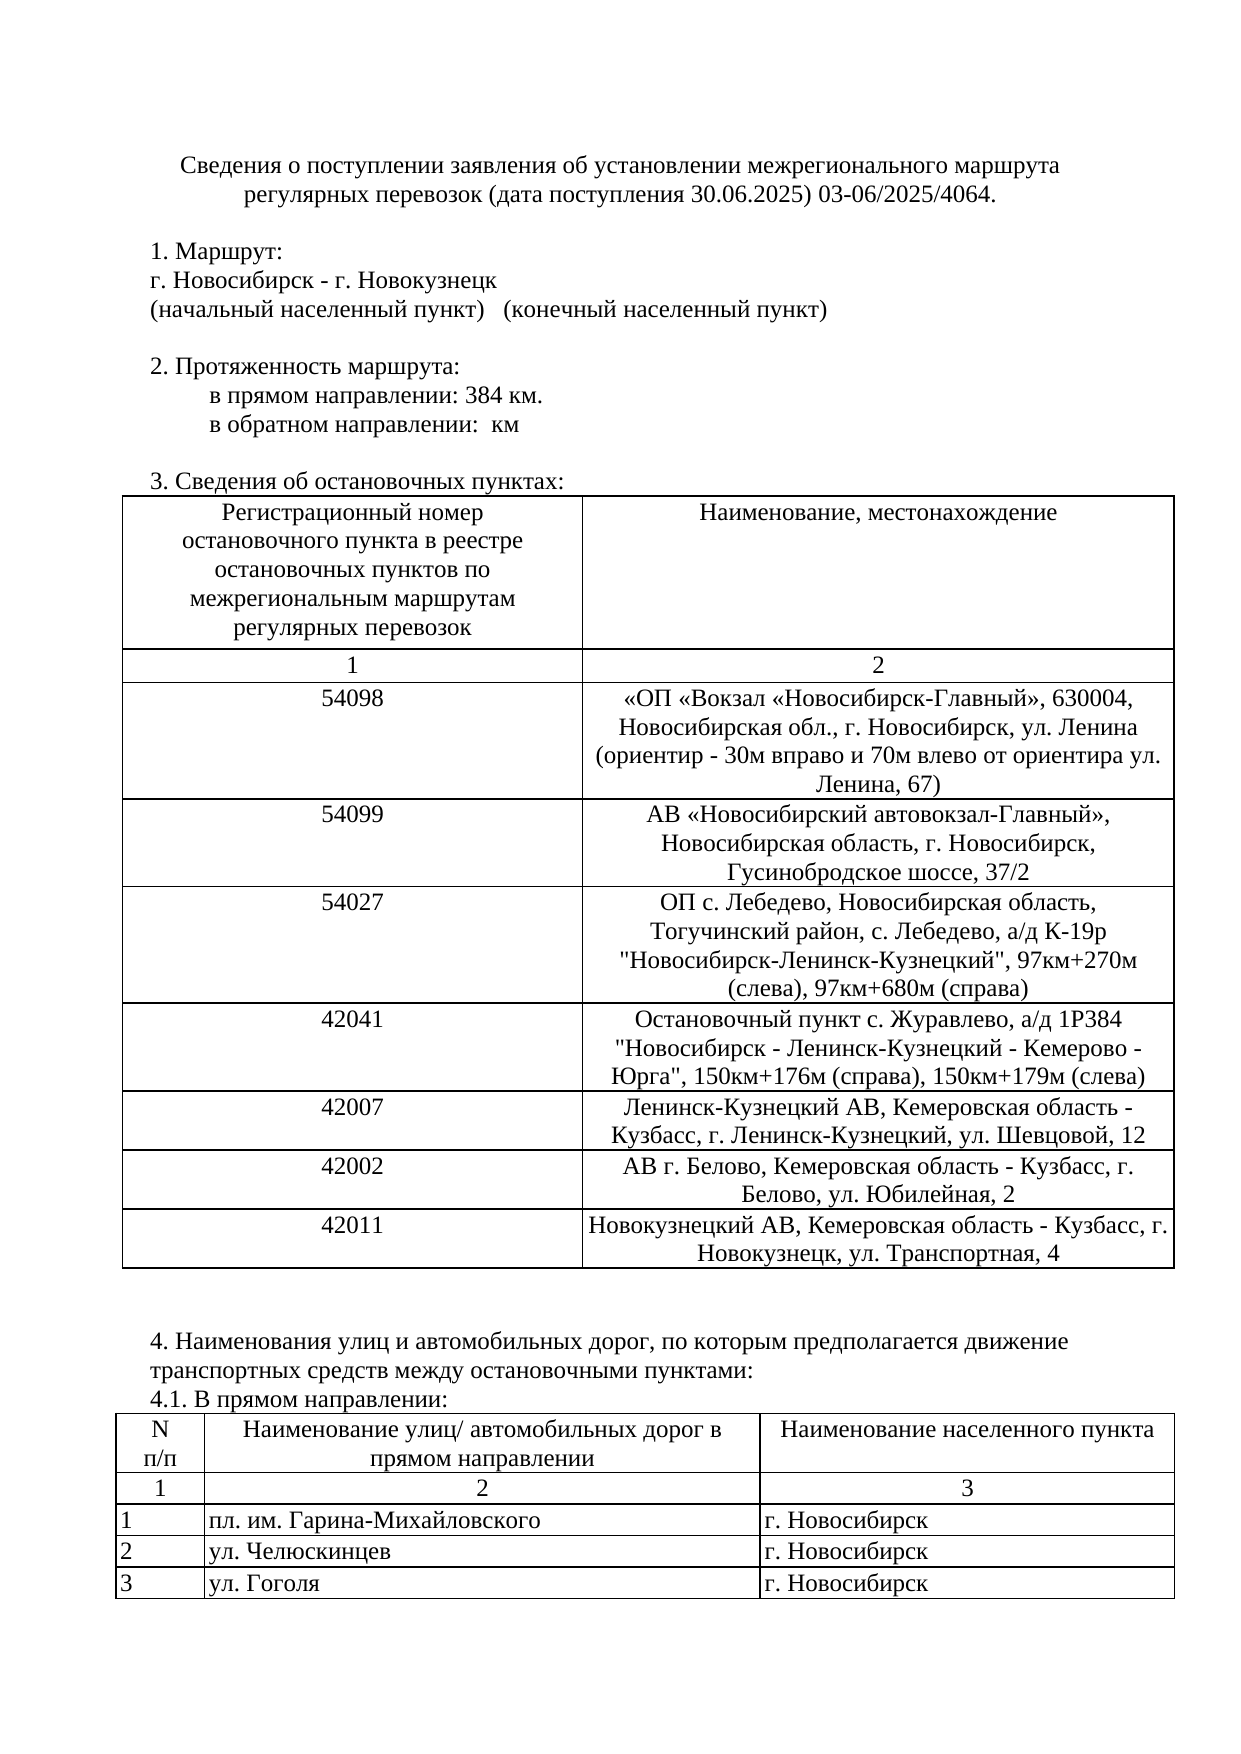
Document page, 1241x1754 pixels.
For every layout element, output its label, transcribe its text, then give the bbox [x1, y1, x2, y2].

table_cell 42011 [123, 1210, 582, 1267]
table_cell ул. Челюскинцев [205, 1536, 759, 1566]
table_cell ОП с. Лебедево, Новосибирская область, Тогучинский район, с. Лебедево, а/д К-19р "Новосибирск-Ленинск-Кузнецкий", 97км+270м (слева), 97км+680м (справа) [583, 887, 1173, 1002]
text 4. Наименования улиц и автомобильных дорог, по которым предполагается движение транспортных средств между остановочными пунктами: [150, 1326, 1090, 1384]
table_cell Ленинск-Кузнецкий АВ, Кемеровская область - Кузбасс, г. Ленинск-Кузнецкий, ул. Шевцовой, 12 [583, 1092, 1173, 1149]
table_cell «ОП «Вокзал «Новосибирск-Главный», 630004, Новосибирская обл., г. Новосибирск, ул. Ленина (ориентир - 30м вправо и 70м влево от ориентира ул. Ленина, 67) [583, 683, 1173, 798]
table_cell АВ «Новосибирский автовокзал-Главный», Новосибирская область, г. Новосибирск, Гусинобродское шоссе, 37/2 [583, 800, 1173, 886]
table_cell Остановочный пункт с. Журавлево, а/д 1Р384 "Новосибирск - Ленинск-Кузнецкий - Кемерово - Юрга", 150км+176м (справа), 150км+179м (слева) [583, 1004, 1173, 1090]
table_cell 54027 [123, 887, 582, 1002]
table_cell 2 [205, 1473, 759, 1503]
table_cell 1 [117, 1505, 204, 1534]
table_cell 3 [761, 1473, 1174, 1503]
table_cell 1 [123, 650, 582, 681]
table_cell ул. Гоголя [205, 1568, 759, 1597]
text в обратном направлении: км [150, 409, 1090, 437]
table_cell 42041 [123, 1004, 582, 1090]
table_cell 2 [117, 1536, 204, 1566]
table_cell г. Новосибирск [761, 1536, 1174, 1566]
table_cell Новокузнецкий АВ, Кемеровская область - Кузбасс, г. Новокузнецк, ул. Транспортная, 4 [583, 1210, 1173, 1267]
text 1. Маршрут: [150, 236, 1090, 265]
table_cell 42007 [123, 1092, 582, 1149]
table_cell АВ г. Белово, Кемеровская область - Кузбасс, г. Белово, ул. Юбилейная, 2 [583, 1151, 1173, 1208]
text г. Новосибирск - г. Новокузнецк [150, 265, 1090, 294]
table_header Наименование, местонахождение [583, 497, 1173, 648]
table_cell пл. им. Гарина-Михайловского [205, 1505, 759, 1534]
text 4.1. В прямом направлении: [150, 1384, 1090, 1413]
text 3. Сведения об остановочных пунктах: [150, 466, 1090, 495]
table_header Наименование населенного пункта [761, 1414, 1174, 1472]
table_cell 42002 [123, 1151, 582, 1208]
text (начальный населенный пункт) (конечный населенный пункт) [150, 294, 1090, 322]
text 2. Протяженность маршрута: [150, 351, 1090, 380]
text в прямом направлении: 384 км. [150, 380, 1090, 409]
text Сведения о поступлении заявления об установлении межрегионального маршрута регулярных перевозок (дата поступления 30.06.2025) 03-06/2025/4064. [150, 150, 1090, 207]
table_cell г. Новосибирск [761, 1568, 1174, 1597]
table_cell 3 [117, 1568, 204, 1597]
table_cell 54098 [123, 683, 582, 798]
table_cell 54099 [123, 800, 582, 886]
table_cell 2 [583, 650, 1173, 681]
table_header Наименование улиц/ автомобильных дорог в прямом направлении [205, 1414, 759, 1472]
table_cell 1 [117, 1473, 204, 1503]
table_header N п/п [117, 1414, 204, 1472]
table_header Регистрационный номер остановочного пункта в реестре остановочных пунктов по межрегиональным маршрутам регулярных перевозок [123, 497, 582, 648]
table_cell г. Новосибирск [761, 1505, 1174, 1534]
